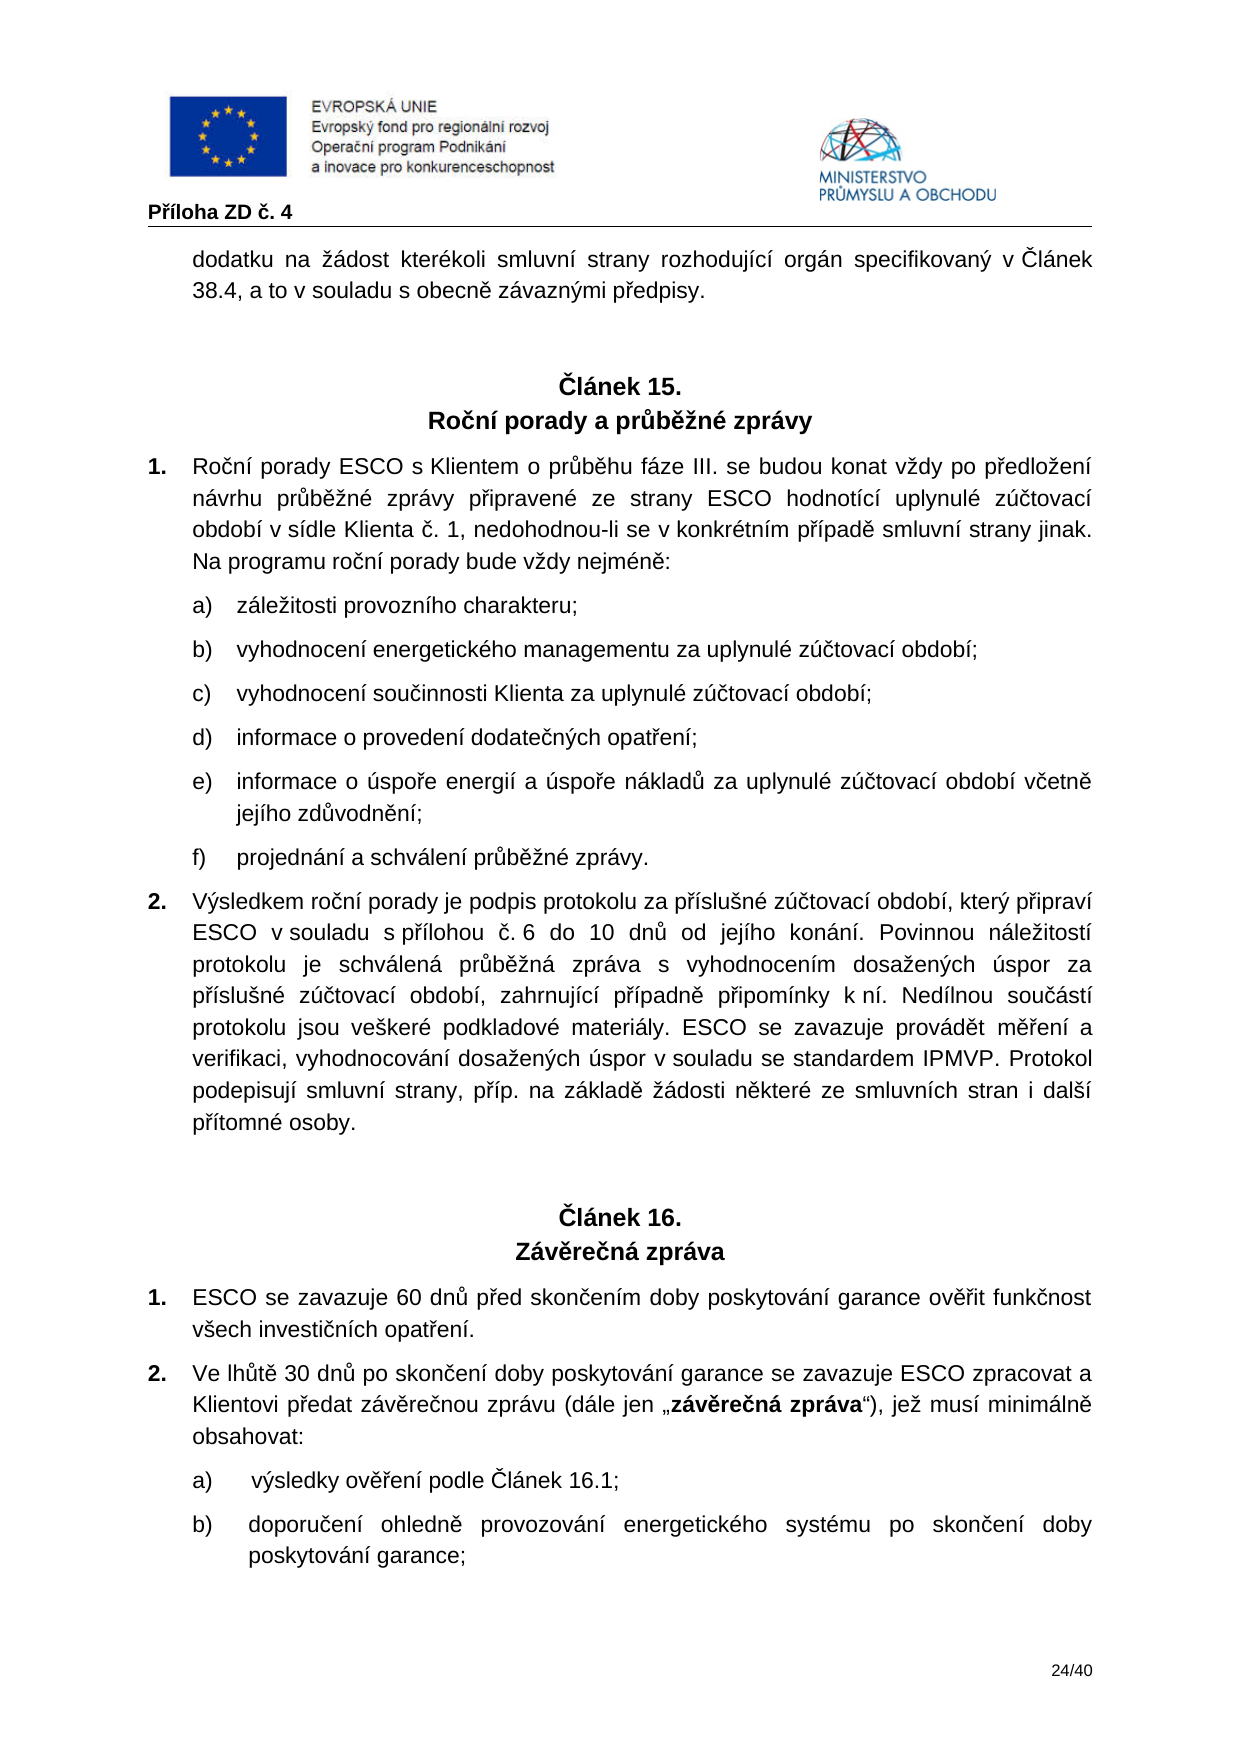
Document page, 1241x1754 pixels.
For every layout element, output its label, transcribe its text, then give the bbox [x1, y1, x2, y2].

subtitle Ve lhůtě 30 dnů po skončení doby poskytování garance se zavazuje ESCO zpracovat a Klientovi předat závěrečnou zprávu (dále jen „závěrečná zpráva“), jež musí minimálně obsahovat: [148, 1360, 1092, 1449]
subtitle ESCO se zavazuje 60 dnů před skončením doby poskytování garance ověřit funkčnost všech investičních opatření. [148, 1284, 1092, 1342]
subtitle projednání a schválení průběžné zprávy. [192, 843, 1092, 870]
subtitle Roční porady ESCO s Klientem o průběhu fáze III. se budou konat vždy po předložení návrhu průběžné zprávy připravené ze strany ESCO hodnotící uplynulé zúčtovací období v sídle Klienta č. 1, nedohodnou-li se v konkrétním případě smluvní strany jinak. Na programu roční porady bude vždy nejméně: [148, 453, 1092, 574]
subtitle informace o provedení dodatečných opatření; [192, 724, 1092, 750]
subtitle výsledky ověření podle Článek 16.1; [192, 1467, 1092, 1493]
subtitle informace o úspoře energií a úspoře nákladů za uplynulé zúčtovací období včetně jejího zdůvodnění; [192, 768, 1092, 826]
subtitle Závěrečná zpráva [148, 1203, 1092, 1266]
picture [819, 118, 996, 201]
subtitle vyhodnocení součinnosti Klienta za uplynulé zúčtovací období; [192, 680, 1092, 706]
subtitle Roční porady a průběžné zprávy [148, 371, 1092, 435]
picture [147, 73, 607, 201]
subtitle doporučení ohledně provozování energetického systému po skončení doby poskytování garance; [192, 1511, 1092, 1569]
subtitle vyhodnocení energetického managementu za uplynulé zúčtovací období; [192, 636, 1092, 662]
subtitle záležitosti provozního charakteru; [192, 592, 1092, 618]
subtitle Výsledkem roční porady je podpis protokolu za příslušné zúčtovací období, který připraví ESCO v souladu s přílohou č. 6 do 10 dnů od jejího konání. Povinnou náležitostí protokolu je schválená průběžná zpráva s vyhodnocením dosažených úspor za příslušné zúčtovací období, zahrnující případně připomínky k ní. Nedílnou součástí protokolu jsou veškeré podkladové materiály. ESCO se zavazuje provádět měření a verifikaci, vyhodnocování dosažených úspor v souladu se standardem IPMVP. Protokol podepisují smluvní strany, příp. na základě žádosti některé ze smluvních stran i další přítomné osoby. [148, 888, 1092, 1135]
